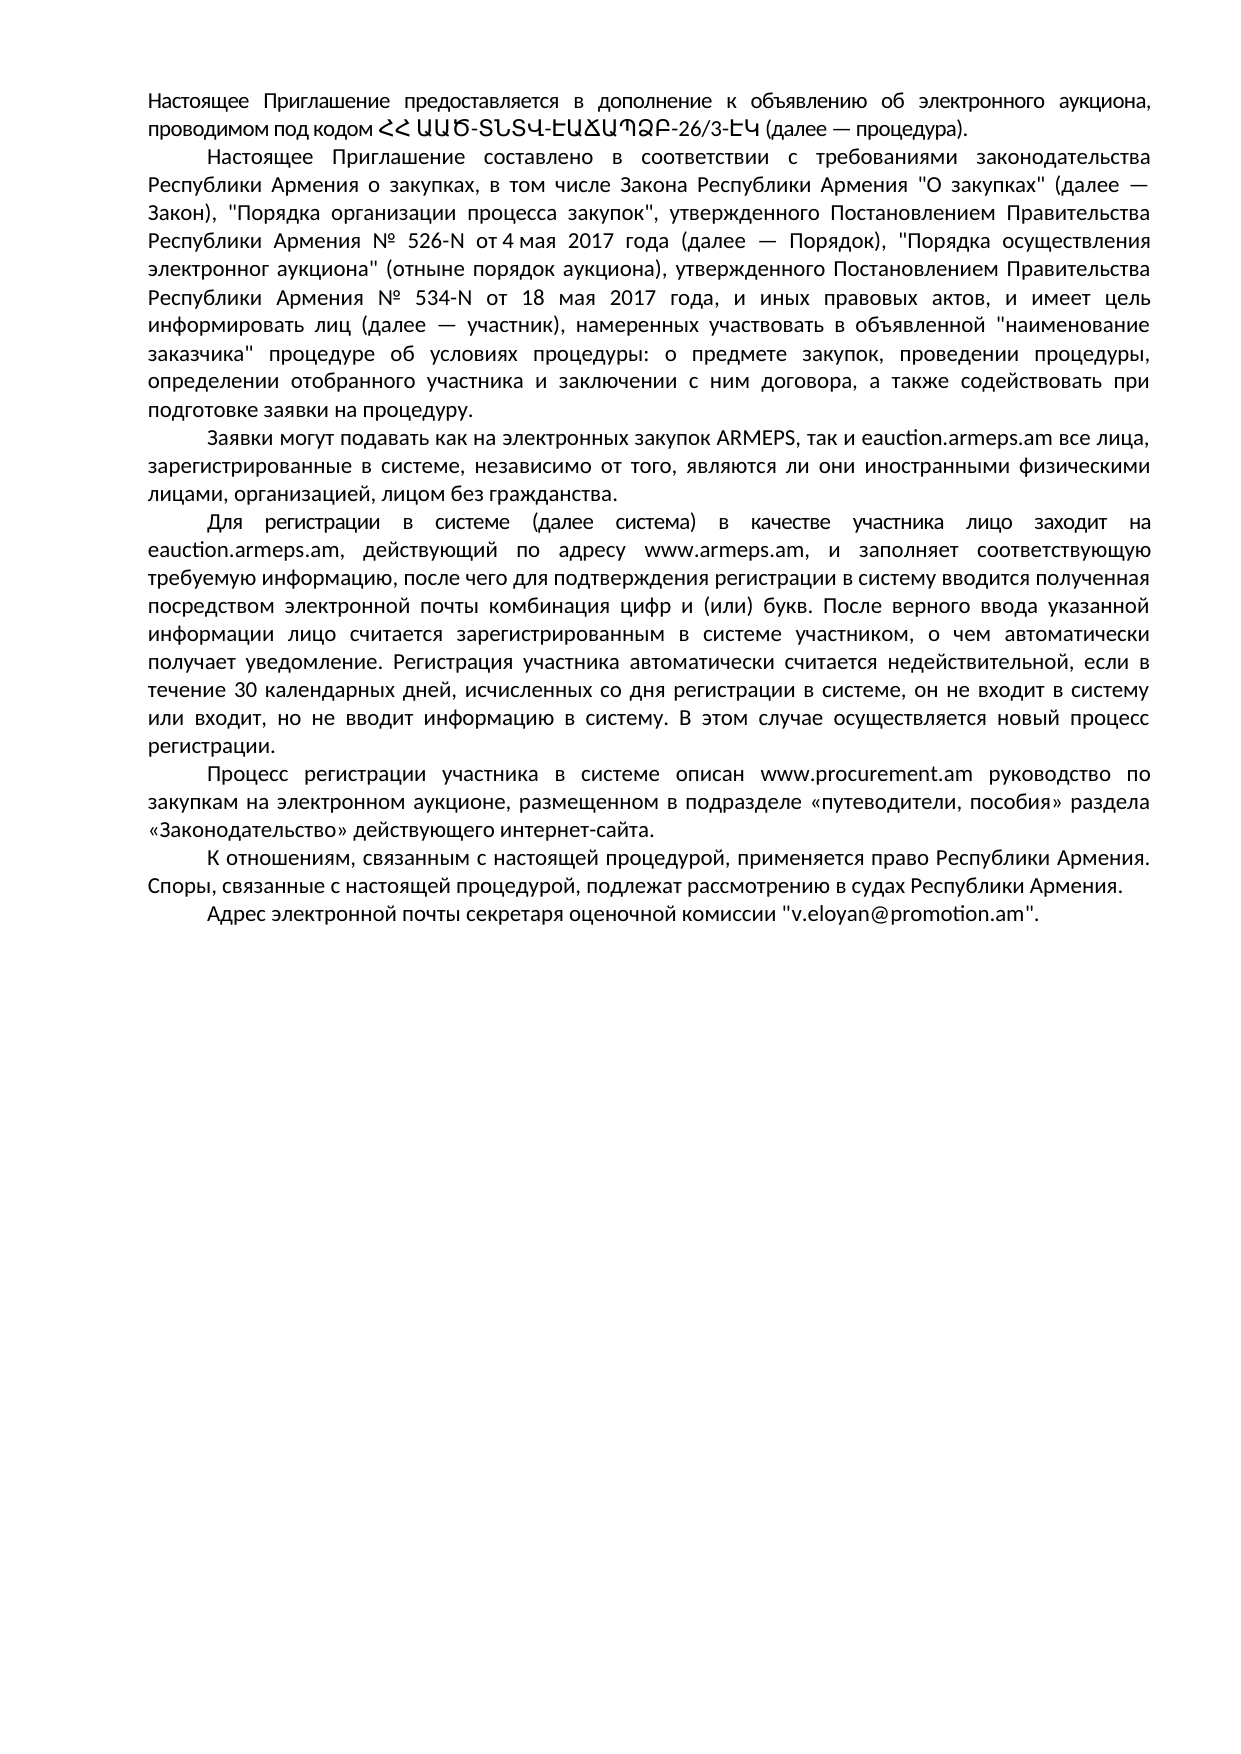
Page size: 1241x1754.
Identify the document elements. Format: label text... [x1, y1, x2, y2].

text Процесс регистрации участника в системе описан www.procurement.am руководство по закупкам на электронном аукционе, размещенном в подразделе «путеводители, пособия» раздела «Законодательство» действующего интернет-сайта. [148, 759, 1152, 843]
text Заявки могут подавать как на электронных закупок ARMEPS, так и eauction.armeps.am все лица, зарегистрированные в системе, независимо от того, являются ли они иностранными физическими лицами, организацией, лицом без гражданства. [148, 423, 1152, 507]
text Для регистрации в системе (далее система) в качестве участника лицо заходит на eauction.armeps.am, действующий по адресу www.armeps.am, и заполняет соответствующую требуемую информацию, после чего для подтверждения регистрации в систему вводится полученная посредством электронной почты комбинация цифр и (или) букв. После верного ввода указанной информации лицо считается зарегистрированным в системе участником, о чем автоматически получает уведомление. Регистрация участника автоматически считается недействительной, если в течение 30 календарных дней, исчисленных со дня регистрации в системе, он не входит в систему или входит, но не вводит информацию в систему. В этом случае осуществляется новый процесс регистрации. [148, 507, 1152, 759]
text Настоящее Приглашение составлено в соответствии с требованиями законодательства Республики Армения о закупках, в том числе Закона Республики Армения "О закупках" (далее — Закон), "Порядка организации процесса закупок", утвержденного Постановлением Правительства Республики Армения № 526-N от 4 мая 2017 года (далее — Порядок), "Порядка осуществления электронног аукциона" (отныне порядок аукциона), утвержденного Постановлением Правительства Республики Армения № 534-N от 18 мая 2017 года, и иных правовых актов, и имеет цель информировать лиц (далее — участник), намеренных участвовать в объявленной "наименование заказчика" процедуре об условиях процедуры: о предмете закупок, проведении процедуры, определении отобранного участника и заключении с ним договора, а также содействовать при подготовке заявки на процедуру. [148, 142, 1152, 423]
text Адрес электронной почты секретаря оценочной комиссии "v.eloyan@promotion.am". [148, 899, 1152, 927]
text Настоящее Приглашение предоставляется в дополнение к объявлению об электронного аукциона, проводимом под кодом ՀՀ ԱԱԾ-ՏՆՏՎ-ԷԱՃԱՊՁԲ-26/3-ԷԿ (далее — процедура). [148, 86, 1152, 142]
text К отношениям, связанным с настоящей процедурой, применяется право Республики Армения. Споры, связанные с настоящей процедурой, подлежат рассмотрению в судах Республики Армения. [148, 843, 1152, 899]
